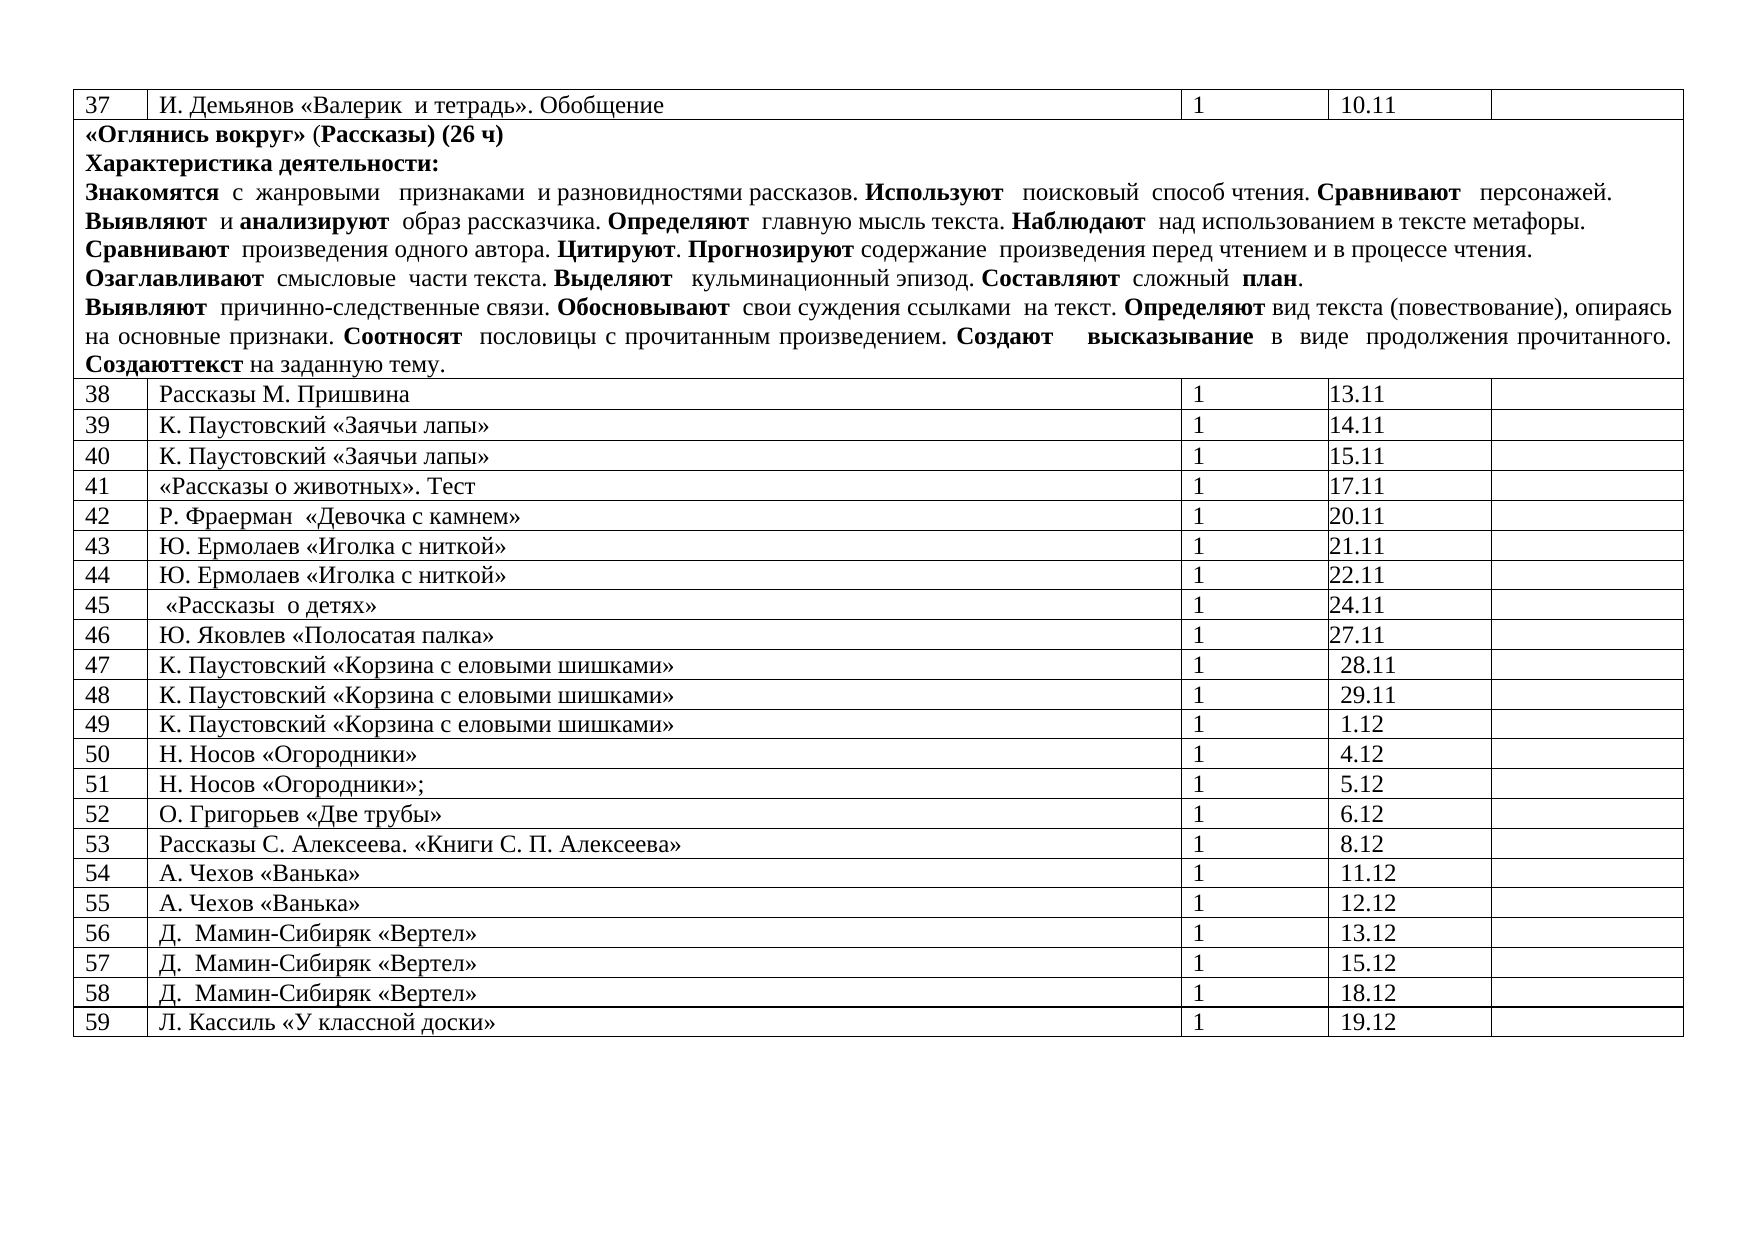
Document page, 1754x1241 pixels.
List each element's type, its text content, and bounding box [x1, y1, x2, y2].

table_cell Н. Носов «Огородники»; [148, 769, 1181, 798]
table_cell [1492, 620, 1683, 649]
table_cell Рассказы С. Алексеева. «Книги С. П. Алексеева» [148, 829, 1181, 857]
table_cell 56 [74, 918, 147, 947]
table_cell 8.12 [1329, 829, 1491, 857]
table_cell [1492, 379, 1683, 409]
table_cell 45 [74, 590, 147, 619]
table_cell 1 [1182, 948, 1328, 977]
table_cell [1492, 710, 1683, 738]
table_cell [1492, 769, 1683, 798]
table_cell 48 [74, 680, 147, 708]
table_cell 11.12 [1329, 859, 1491, 887]
table_cell 54 [74, 859, 147, 887]
table_cell 1 [1182, 561, 1328, 589]
table_cell 19.12 [1329, 1008, 1491, 1036]
table_cell 17.11 [1329, 471, 1491, 500]
table_cell [1492, 531, 1683, 559]
table_cell 18.12 [1329, 978, 1491, 1006]
table_cell Н. Носов «Огородники» [148, 739, 1181, 768]
table_cell 1 [1182, 888, 1328, 917]
table_cell 1 [1182, 739, 1328, 768]
table_cell И. Демьянов «Валерик и тетрадь». Обобщение [148, 90, 1181, 118]
table_cell [1492, 680, 1683, 708]
table_cell [1492, 1008, 1683, 1036]
table_cell 39 [74, 410, 147, 440]
table_cell «Оглянись вокруг» (Рассказы) (26 ч) Характеристика деятельности: Знакомятся с жанровыми признаками и разновидностями рассказов. Используют поисковый способ чтения. Сравнивают персонажей. Выявляют и анализируют образ рассказчика. Определяют главную мысль текста. Наблюдают над использованием в тексте метафоры. Сравнивают произведения одного автора. Цитируют. Прогнозируют содержание произведения перед чтением и в процессе чтения. Озаглавливают смысловые части текста. Выделяют кульминационный эпизод. Составляют сложный план. Выявляют причинно-следственные связи. Обосновывают свои суждения ссылками на текст. Определяют вид текста (повествование), опираясь на основные признаки. Соотносят пословицы с прочитанным произведением. Создают высказывание в виде продолжения прочитанного. Создаюттекст на заданную тему. [74, 120, 1683, 378]
table_cell Ю. Ермолаев «Иголка с ниткой» [148, 561, 1181, 589]
table_cell 28.11 [1329, 650, 1491, 679]
table_cell 40 [74, 441, 147, 470]
table_cell 6.12 [1329, 799, 1491, 828]
table_cell [1492, 561, 1683, 589]
table_cell 24.11 [1329, 590, 1491, 619]
table_cell 1 [1182, 769, 1328, 798]
table_cell 1 [1182, 590, 1328, 619]
table_cell 42 [74, 501, 147, 530]
table_cell А. Чехов «Ванька» [148, 859, 1181, 887]
table_cell [1492, 799, 1683, 828]
table_cell 46 [74, 620, 147, 649]
table_cell 13.12 [1329, 918, 1491, 947]
table_cell 1 [1182, 501, 1328, 530]
table_cell 20.11 [1329, 501, 1491, 530]
table_cell Л. Кассиль «У классной доски» [148, 1008, 1181, 1036]
table_cell 15.11 [1329, 441, 1491, 470]
table_cell [1492, 739, 1683, 768]
table_cell [1492, 410, 1683, 440]
table_cell 58 [74, 978, 147, 1006]
table_cell 53 [74, 829, 147, 857]
table_cell 1 [1182, 1008, 1328, 1036]
table_cell 1 [1182, 859, 1328, 887]
table_cell [1492, 888, 1683, 917]
table_cell 5.12 [1329, 769, 1491, 798]
table_cell 47 [74, 650, 147, 679]
table_cell Ю. Ермолаев «Иголка с ниткой» [148, 531, 1181, 559]
table_cell 29.11 [1329, 680, 1491, 708]
table_cell 52 [74, 799, 147, 828]
table_cell 1 [1182, 531, 1328, 559]
table_cell 50 [74, 739, 147, 768]
table_cell 21.11 [1329, 531, 1491, 559]
table_cell [1492, 918, 1683, 947]
table_cell 44 [74, 561, 147, 589]
table_cell [1492, 650, 1683, 679]
table_cell 49 [74, 710, 147, 738]
table_cell А. Чехов «Ванька» [148, 888, 1181, 917]
table_cell 1 [1182, 978, 1328, 1006]
table_cell 38 [74, 379, 147, 409]
table_cell 1 [1182, 620, 1328, 649]
table_cell 13.11 [1329, 379, 1491, 409]
table_cell [1492, 501, 1683, 530]
table_cell 14.11 [1329, 410, 1491, 440]
table_cell [1492, 829, 1683, 857]
table_cell Р. Фраерман «Девочка с камнем» [148, 501, 1181, 530]
table_cell [1492, 978, 1683, 1006]
table_cell 4.12 [1329, 739, 1491, 768]
table_cell 55 [74, 888, 147, 917]
table_cell 1 [1182, 710, 1328, 738]
table_cell Д. Мамин-Сибиряк «Вертел» [148, 978, 1181, 1006]
table_cell 10.11 [1329, 90, 1491, 118]
table_cell [1492, 859, 1683, 887]
table_cell 1 [1182, 410, 1328, 440]
table_cell Д. Мамин-Сибиряк «Вертел» [148, 918, 1181, 947]
table_cell 1 [1182, 441, 1328, 470]
table_cell К. Паустовский «Заячьи лапы» [148, 410, 1181, 440]
table_cell 27.11 [1329, 620, 1491, 649]
table_cell [1492, 471, 1683, 500]
table_cell К. Паустовский «Корзина с еловыми шишками» [148, 710, 1181, 738]
table_cell 1 [1182, 90, 1328, 118]
table_cell Ю. Яковлев «Полосатая палка» [148, 620, 1181, 649]
table_cell 41 [74, 471, 147, 500]
table_cell «Рассказы о животных». Тест [148, 471, 1181, 500]
table_cell 51 [74, 769, 147, 798]
table_cell [1492, 590, 1683, 619]
table_cell 1 [1182, 650, 1328, 679]
table_cell 1 [1182, 680, 1328, 708]
table_cell 1 [1182, 799, 1328, 828]
table_cell 43 [74, 531, 147, 559]
table_cell 37 [74, 90, 147, 118]
table_cell [1492, 441, 1683, 470]
table_cell 1 [1182, 471, 1328, 500]
table_cell О. Григорьев «Две трубы» [148, 799, 1181, 828]
table_cell 1 [1182, 379, 1328, 409]
table_cell 12.12 [1329, 888, 1491, 917]
table_cell 15.12 [1329, 948, 1491, 977]
table_cell [1492, 948, 1683, 977]
table_cell [1492, 90, 1683, 118]
table_cell К. Паустовский «Корзина с еловыми шишками» [148, 680, 1181, 708]
table_cell 1.12 [1329, 710, 1491, 738]
table_cell 1 [1182, 829, 1328, 857]
table_cell 22.11 [1329, 561, 1491, 589]
table_cell К. Паустовский «Заячьи лапы» [148, 441, 1181, 470]
table_cell Рассказы М. Пришвина [148, 379, 1181, 409]
table_cell 1 [1182, 918, 1328, 947]
table_cell 59 [74, 1008, 147, 1036]
table_cell 57 [74, 948, 147, 977]
table_cell К. Паустовский «Корзина с еловыми шишками» [148, 650, 1181, 679]
table_cell «Рассказы о детях» [148, 590, 1181, 619]
table_cell Д. Мамин-Сибиряк «Вертел» [148, 948, 1181, 977]
